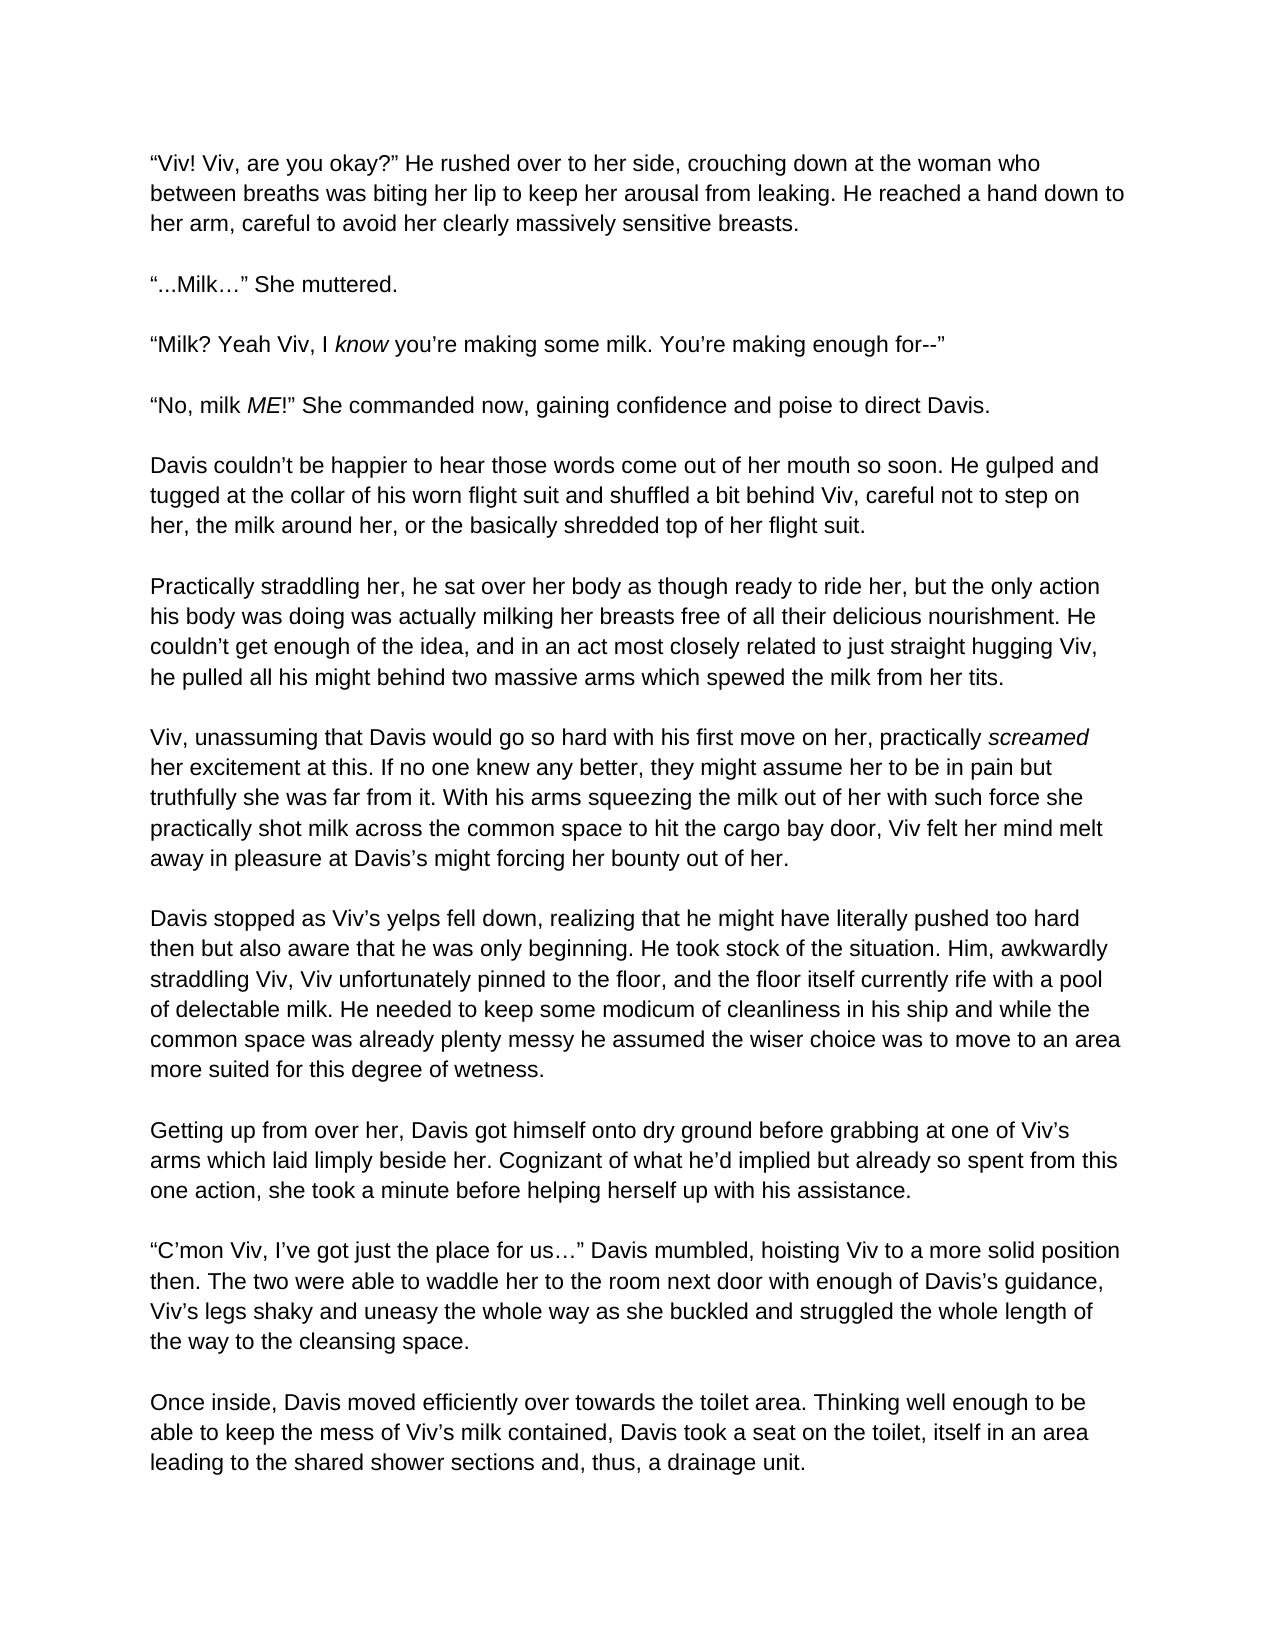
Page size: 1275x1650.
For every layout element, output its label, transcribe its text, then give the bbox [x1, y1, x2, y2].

text Practically straddling her, he sat over her body as though ready to ride her, but the only action his body was doing was actually milking her breasts free of all their delicious nourishment. He couldn’t get enough of the idea, and in an act most closely related to just straight hugging Viv, he pulled all his might behind two massive arms which spewed the milk from her tits. [150, 573, 1125, 690]
text “Viv! Viv, are you okay?” He rushed over to her side, crouching down at the woman who between breaths was biting her lip to keep her arousal from leaking. He reached a hand down to her arm, careful to avoid her clearly massively sensitive breasts. [150, 150, 1125, 237]
text Davis stopped as Viv’s yelps fell down, realizing that he might have literally pushed too hard then but also aware that he was only beginning. He took stock of the situation. Him, awkwardly straddling Viv, Viv unfortunately pinned to the floor, and the floor itself currently rife with a pool of delectable milk. He needed to keep some modicum of cleanliness in his ship and while the common space was already plenty messy he assumed the wiser choice was to move to an area more suited for this degree of wetness. [150, 905, 1125, 1083]
text Once inside, Davis moved efficiently over towards the toilet area. Thinking well enough to be able to keep the mess of Viv’s milk contained, Davis took a seat on the toilet, itself in an area leading to the shared shower sections and, thus, a drainage unit. [150, 1388, 1125, 1475]
text “...Milk…” She muttered. [150, 271, 1125, 297]
text “No, milk ME!” She commanded now, gaining confidence and poise to direct Davis. [150, 392, 1125, 418]
text Viv, unassuming that Davis would go so hard with his first move on her, practically screamed her excitement at this. If no one knew any better, they might assume her to be in pain but truthfully she was far from it. With his arms squeezing the milk out of her with such force she practically shot milk across the common space to hit the cargo bay door, Viv felt her mind melt away in pleasure at Davis’s might forcing her bounty out of her. [150, 724, 1125, 871]
text Davis couldn’t be happier to hear those words come out of her mouth so soon. He gulped and tugged at the collar of his worn flight suit and shuffled a bit behind Viv, careful not to step on her, the milk around her, or the basically shredded top of her flight suit. [150, 452, 1125, 539]
text “C’mon Viv, I’ve got just the place for us…” Davis mumbled, hoisting Viv to a more solid position then. The two were able to waddle her to the room next door with enough of Davis’s guidance, Viv’s legs shaky and uneasy the whole way as she buckled and struggled the whole length of the way to the cleansing space. [150, 1237, 1125, 1354]
text “Milk? Yeah Viv, I know you’re making some milk. You’re making enough for--” [150, 331, 1125, 358]
text Getting up from over her, Davis got himself onto dry ground before grabbing at one of Viv’s arms which laid limply beside her. Cognizant of what he’d implied but already so spent from this one action, she took a minute before helping herself up with his assistance. [150, 1117, 1125, 1203]
